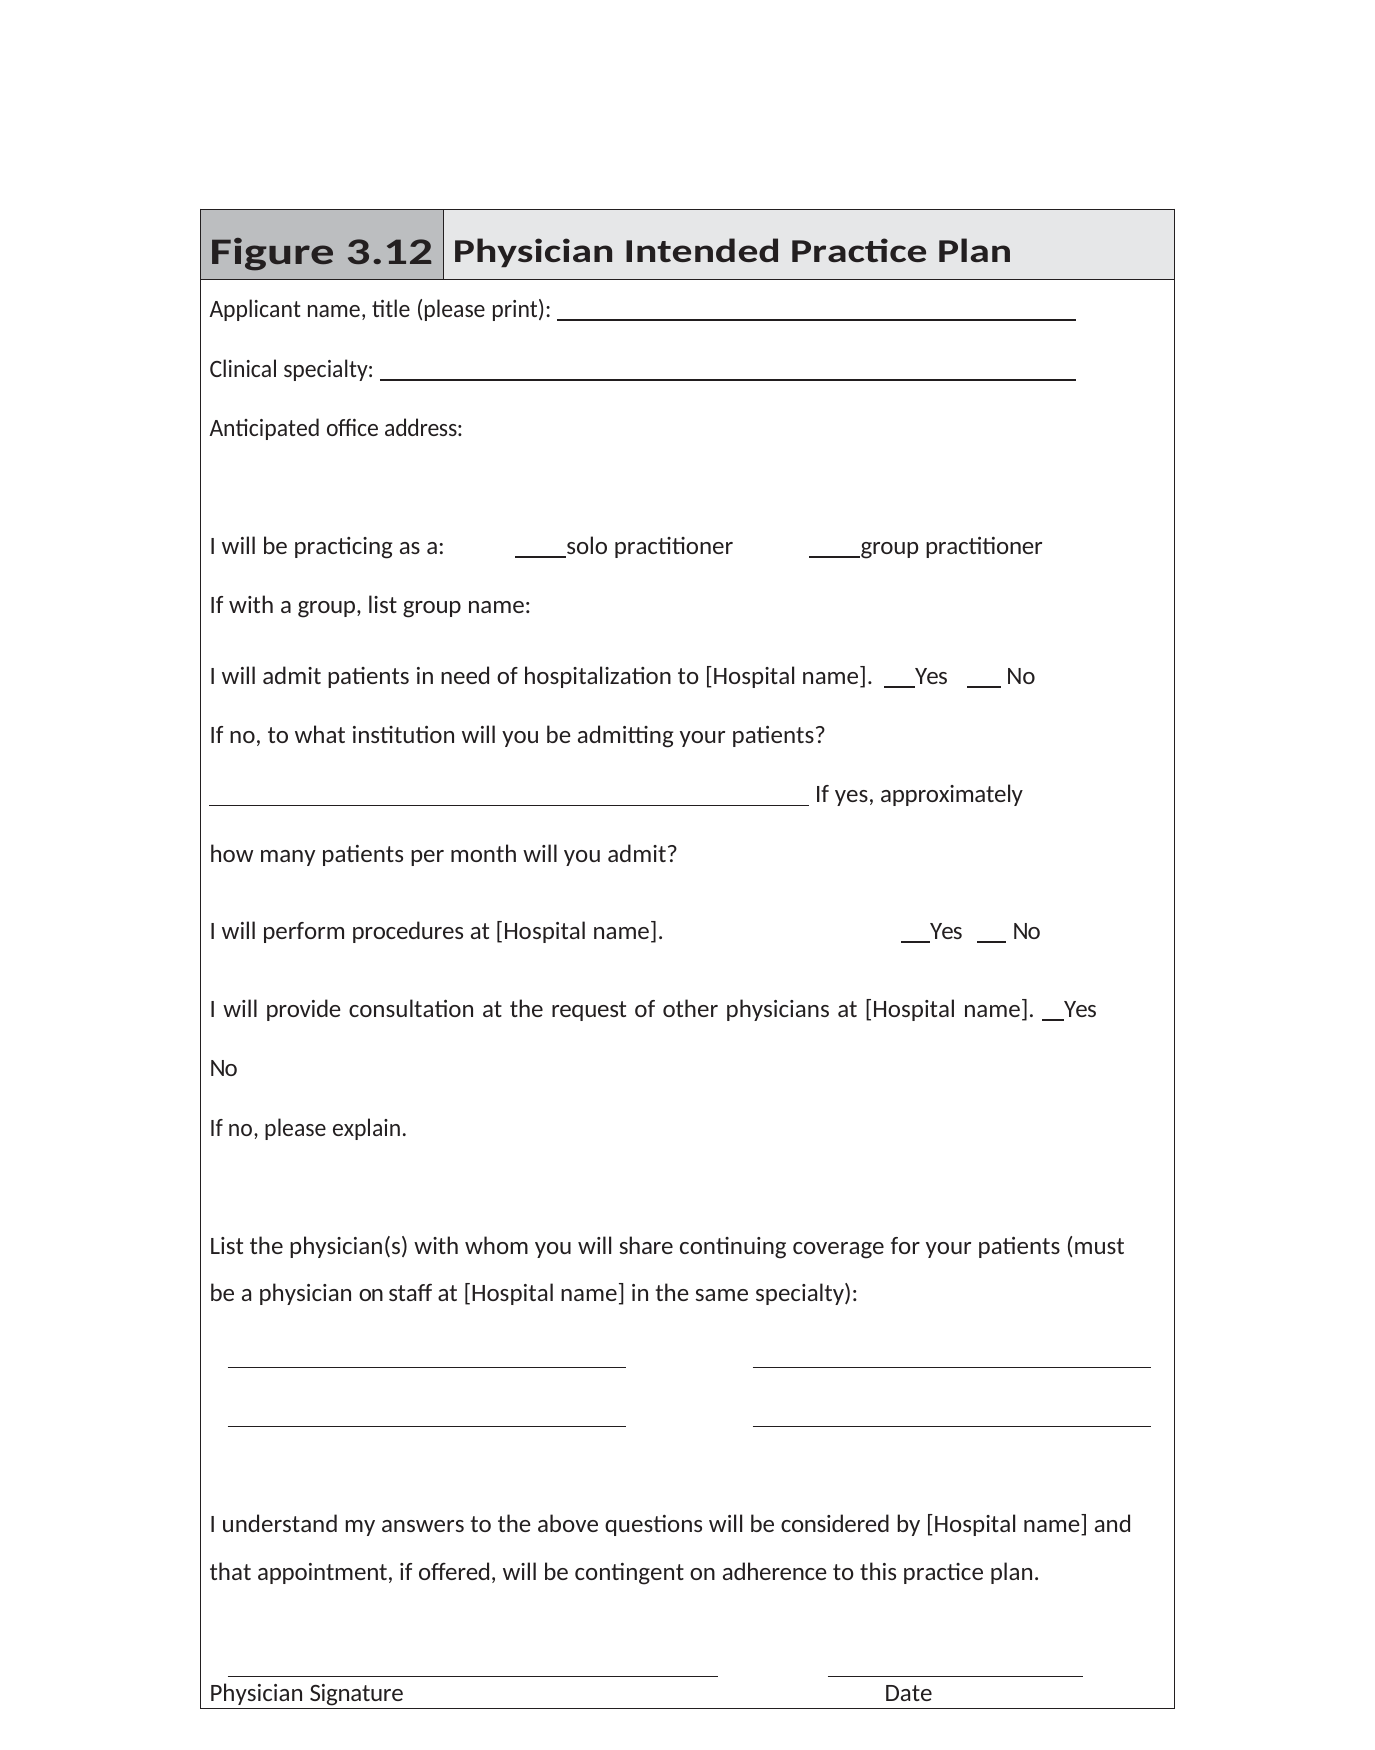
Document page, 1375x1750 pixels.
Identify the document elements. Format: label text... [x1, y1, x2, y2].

table_header Physician Intended Practice Plan [444, 210, 1174, 279]
table_header Figure 3.12 [201, 210, 443, 279]
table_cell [201, 280, 1174, 1708]
